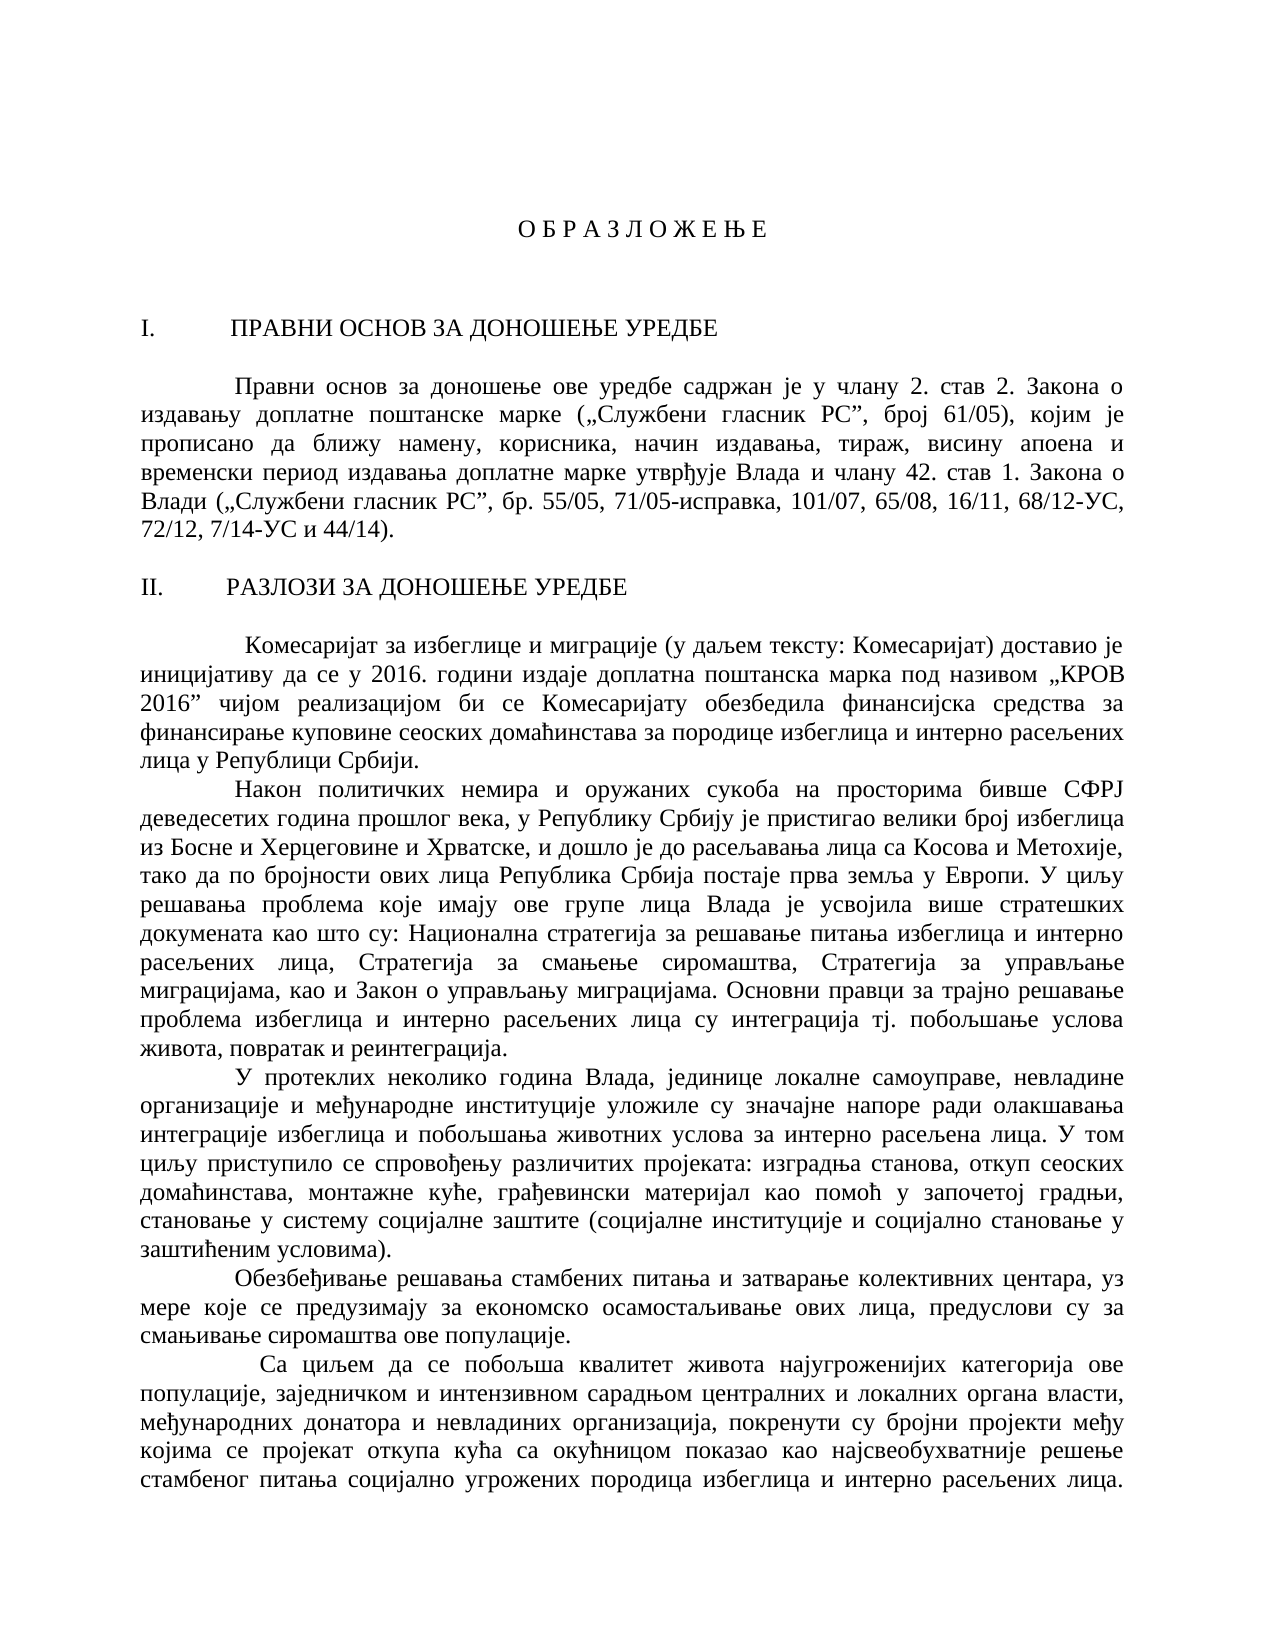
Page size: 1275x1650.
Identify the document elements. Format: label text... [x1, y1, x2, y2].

text Правни основ за доношење ове уредбе садржан је у члану 2. став 2. Закона о издавању доплатне поштанске марке („Службени гласник РС”, број 61/05), којим је прописано да ближу намену, корисника, начин издавања, тираж, висину апоена и временски период издавања доплатне марке утврђује Влада и члану 42. став 1. Закона о Влади („Службени гласник РС”, бр. 55/05, 71/05-исправка, 101/07, 65/08, 16/11, 68/12-УС, 72/12, 7/14-УС и 44/14). [141, 371, 1125, 543]
text I. ПРАВНИ ОСНОВ ЗА ДОНОШЕЊЕ УРЕДБЕ [141, 313, 1116, 342]
text О Б Р А З Л О Ж Е Њ Е [169, 214, 1116, 242]
text Комесаријат за избеглице и миграције (у даљем тексту: Комесаријат) доставио је иницијативу да се у 2016. години издаје доплатна поштанска марка под називом „КРОВ 2016” чијом реализацијом би се Комесаријату обезбедила финансијска средства за финансирање куповине сеоских домаћинстава за породице избеглица и интерно расељених лица у Републици Србији. [140, 630, 1125, 774]
text Обезбеђивање решавања стамбених питања и затварање колективних центара, уз мере које се предузимају за економско осамостаљивање ових лица, предуслови су за смањивање сиромаштва ове популације. [140, 1263, 1125, 1349]
text Након политичких немира и оружаних сукоба на просторима бивше СФРЈ деведесетих година прошлог века, у Републику Србију је пристигао велики број избеглица из Босне и Херцеговине и Хрватске, и дошло је до расељавања лица са Косова и Метохије, тако да по бројности ових лица Република Србија постаје прва земља у Европи. У циљу решавања проблема које имају ове групе лица Влада је усвојила више стратешких докумената као што су: Национална стратегија за решавање питања избеглица и интерно расељених лица, Стратегија за смањење сиромаштва, Стратегија за управљање миграцијама, као и Закон о управљању миграцијама. Основни правци за трајно решавање проблема избеглица и интерно расељених лица су интеграција тј. побољшање услова живота, повратак и реинтеграција. [140, 774, 1125, 1062]
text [140, 1349, 1125, 1493]
text У протеклих неколико година Влада, јединице локалне самоуправе, невладине организације и међународне институције уложиле су значајне напоре ради олакшавања интеграције избеглица и побољшања животних услова за интерно расељена лица. У том циљу приступило се спровођењу различитих пројеката: изградња станова, откуп сеоских домаћинстава, монтажне куће, грађевински материјал као помоћ у започетој градњи, становање у систему социјалне заштите (социјалне институције и социјално становање у заштићеним условима). [140, 1062, 1125, 1263]
text II. РАЗЛОЗИ ЗА ДОНОШЕЊЕ УРЕДБЕ [141, 572, 1116, 601]
